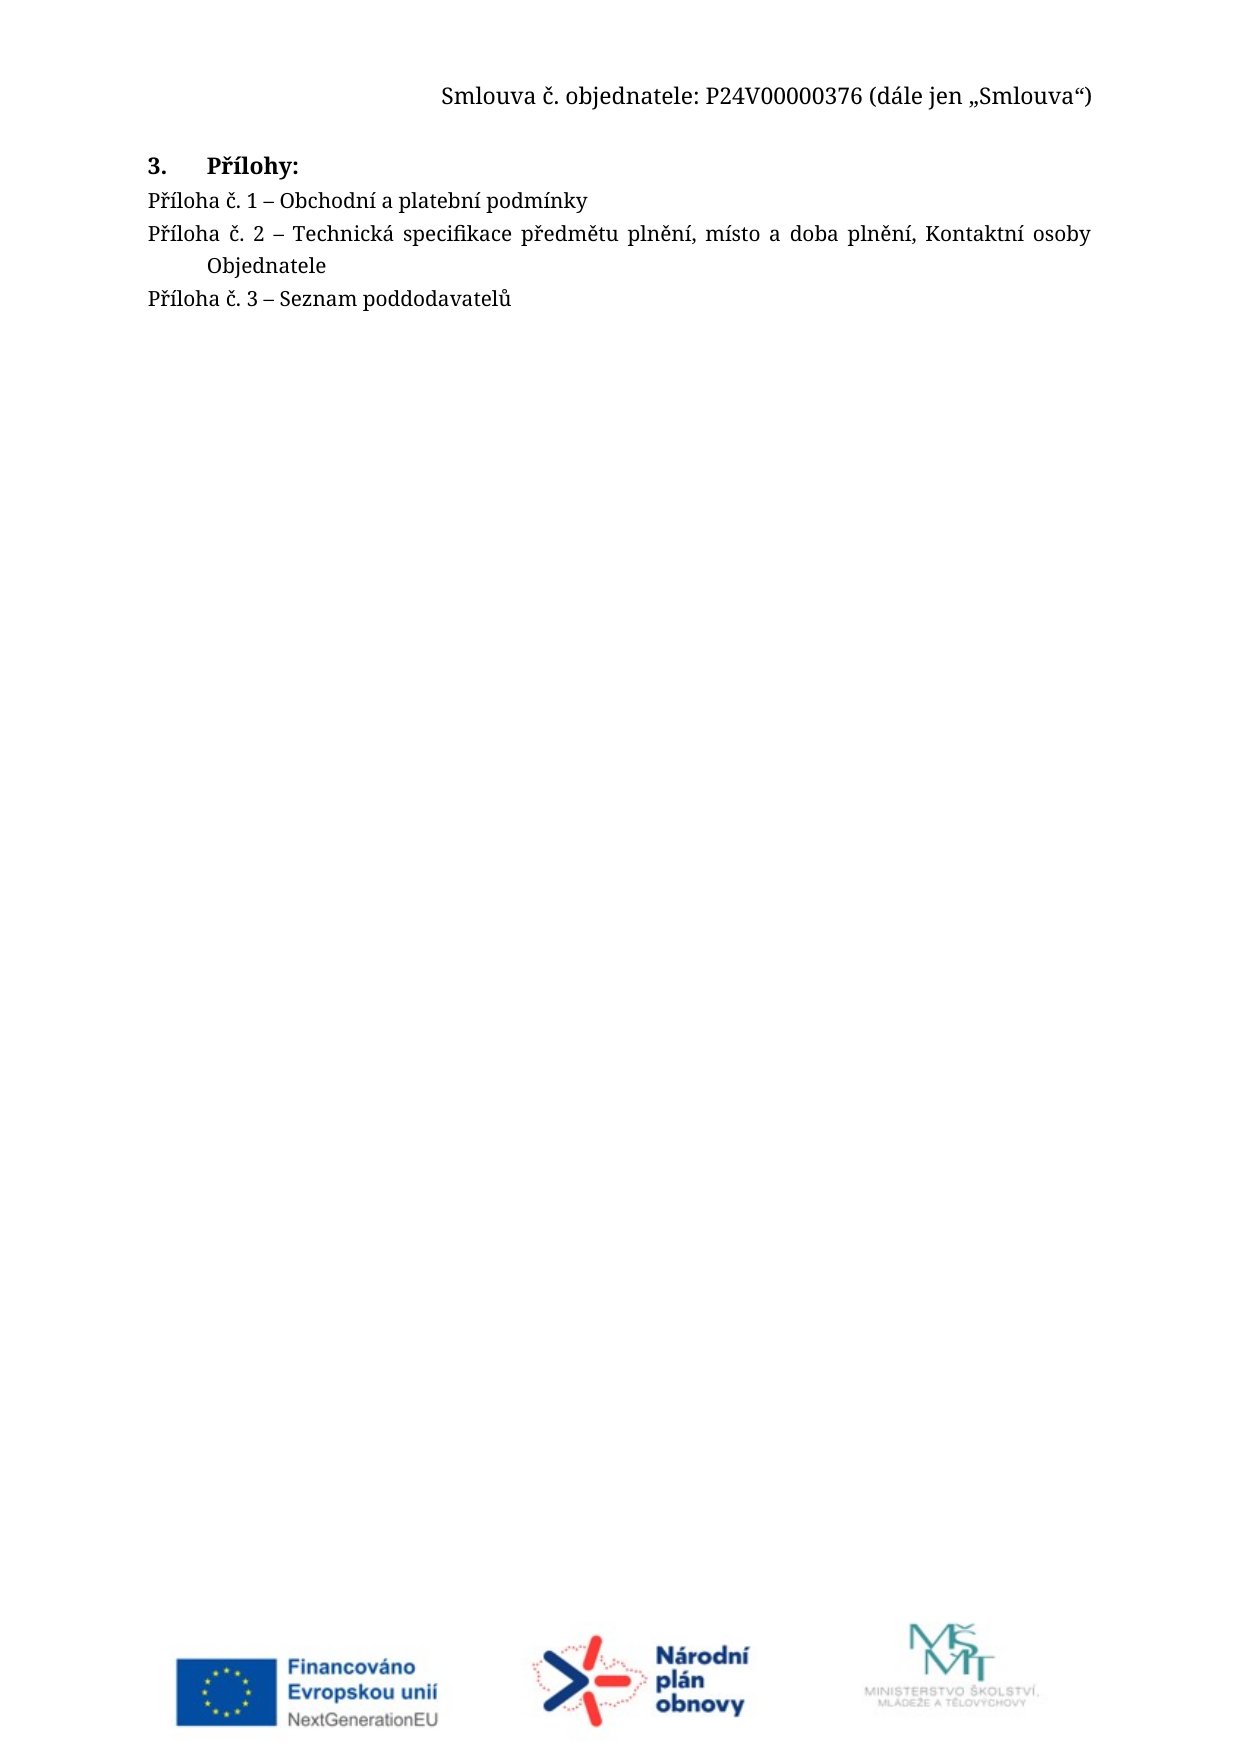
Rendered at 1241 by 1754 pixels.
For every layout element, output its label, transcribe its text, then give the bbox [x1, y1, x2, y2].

text Příloha č. 3 – Seznam poddodavatelů [148, 284, 1093, 312]
text Příloha č. 1 – Obchodní a platební podmínky [148, 186, 1093, 214]
picture [147, 1577, 1093, 1754]
list Přílohy: [148, 150, 1093, 181]
text Příloha č. 2 – Technická specifikace předmětu plnění, místo a doba plnění, Kontaktní osoby Objednatele [148, 219, 1093, 280]
